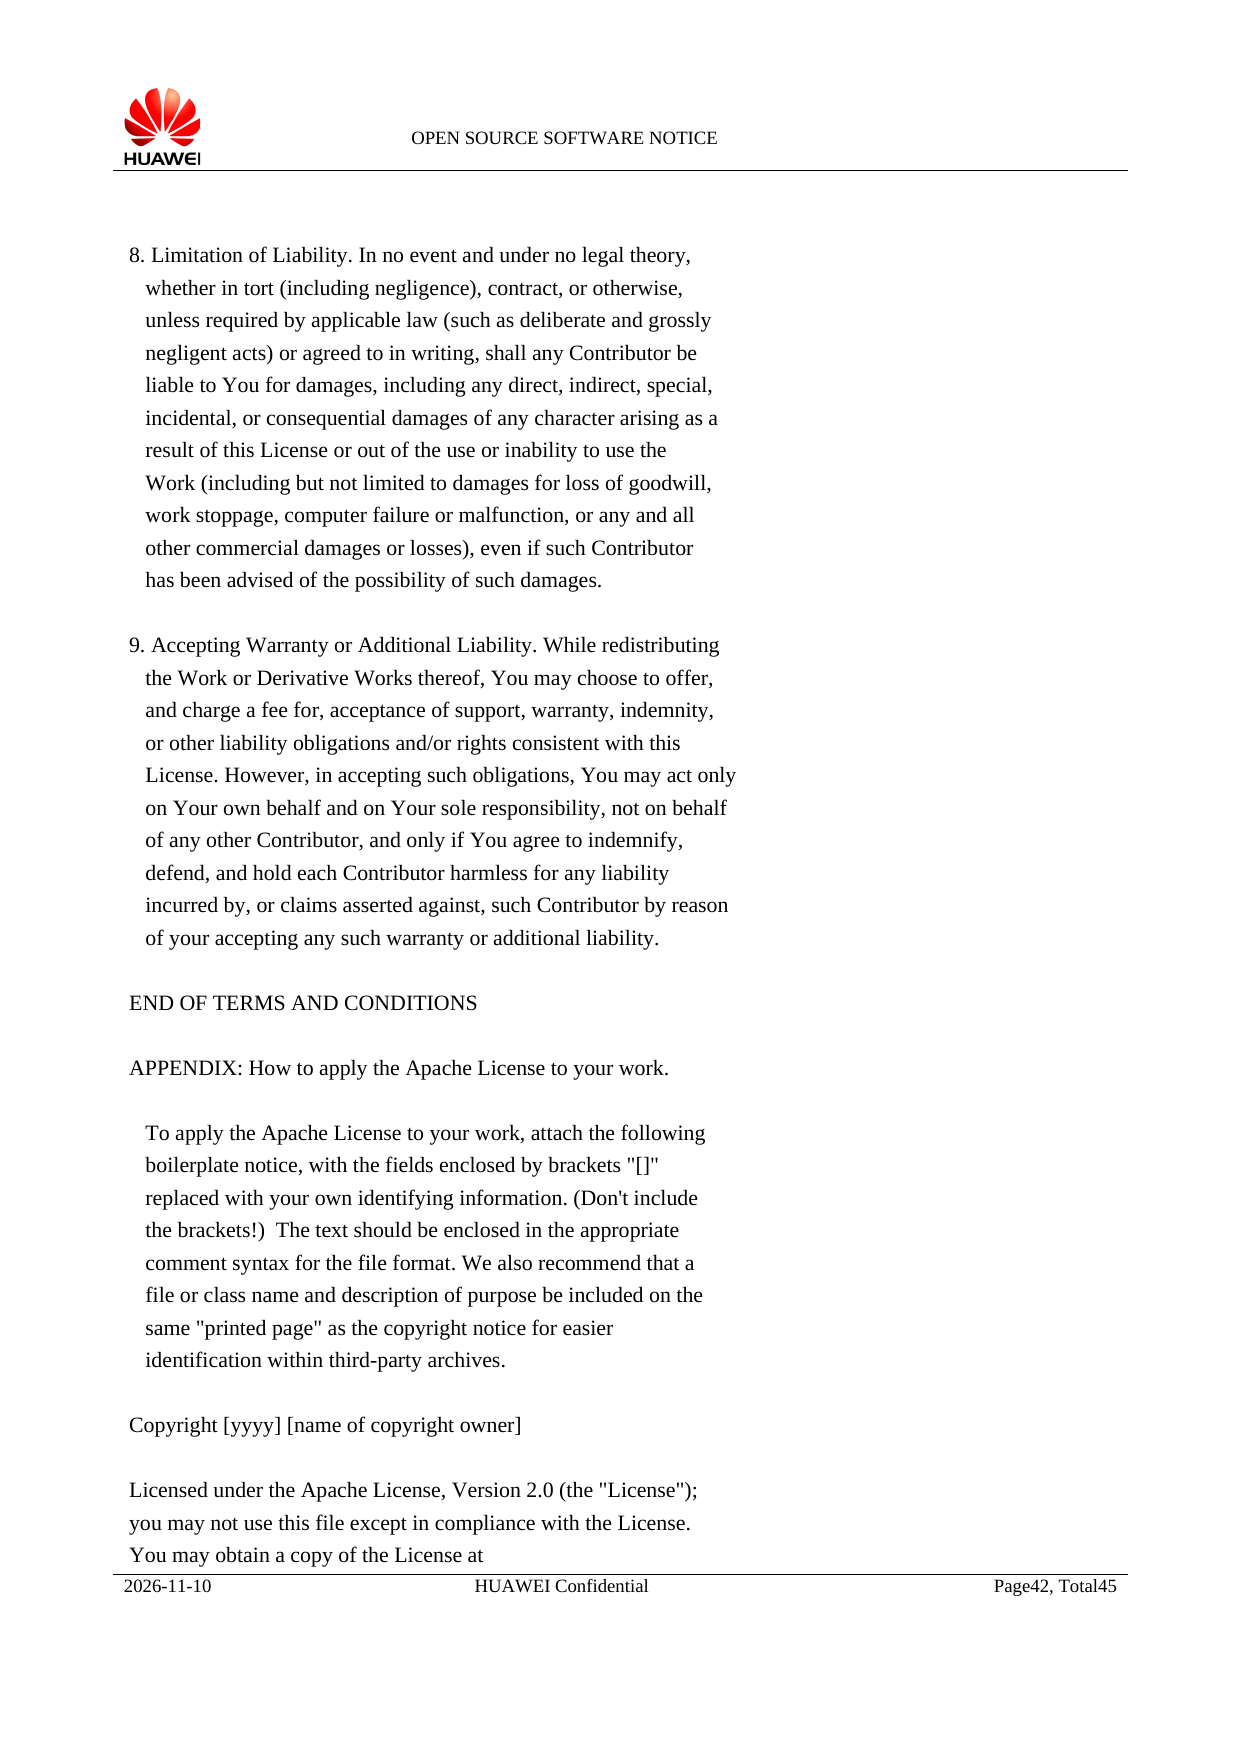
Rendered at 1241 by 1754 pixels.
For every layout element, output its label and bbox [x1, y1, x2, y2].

picture [124, 88, 201, 165]
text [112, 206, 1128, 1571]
